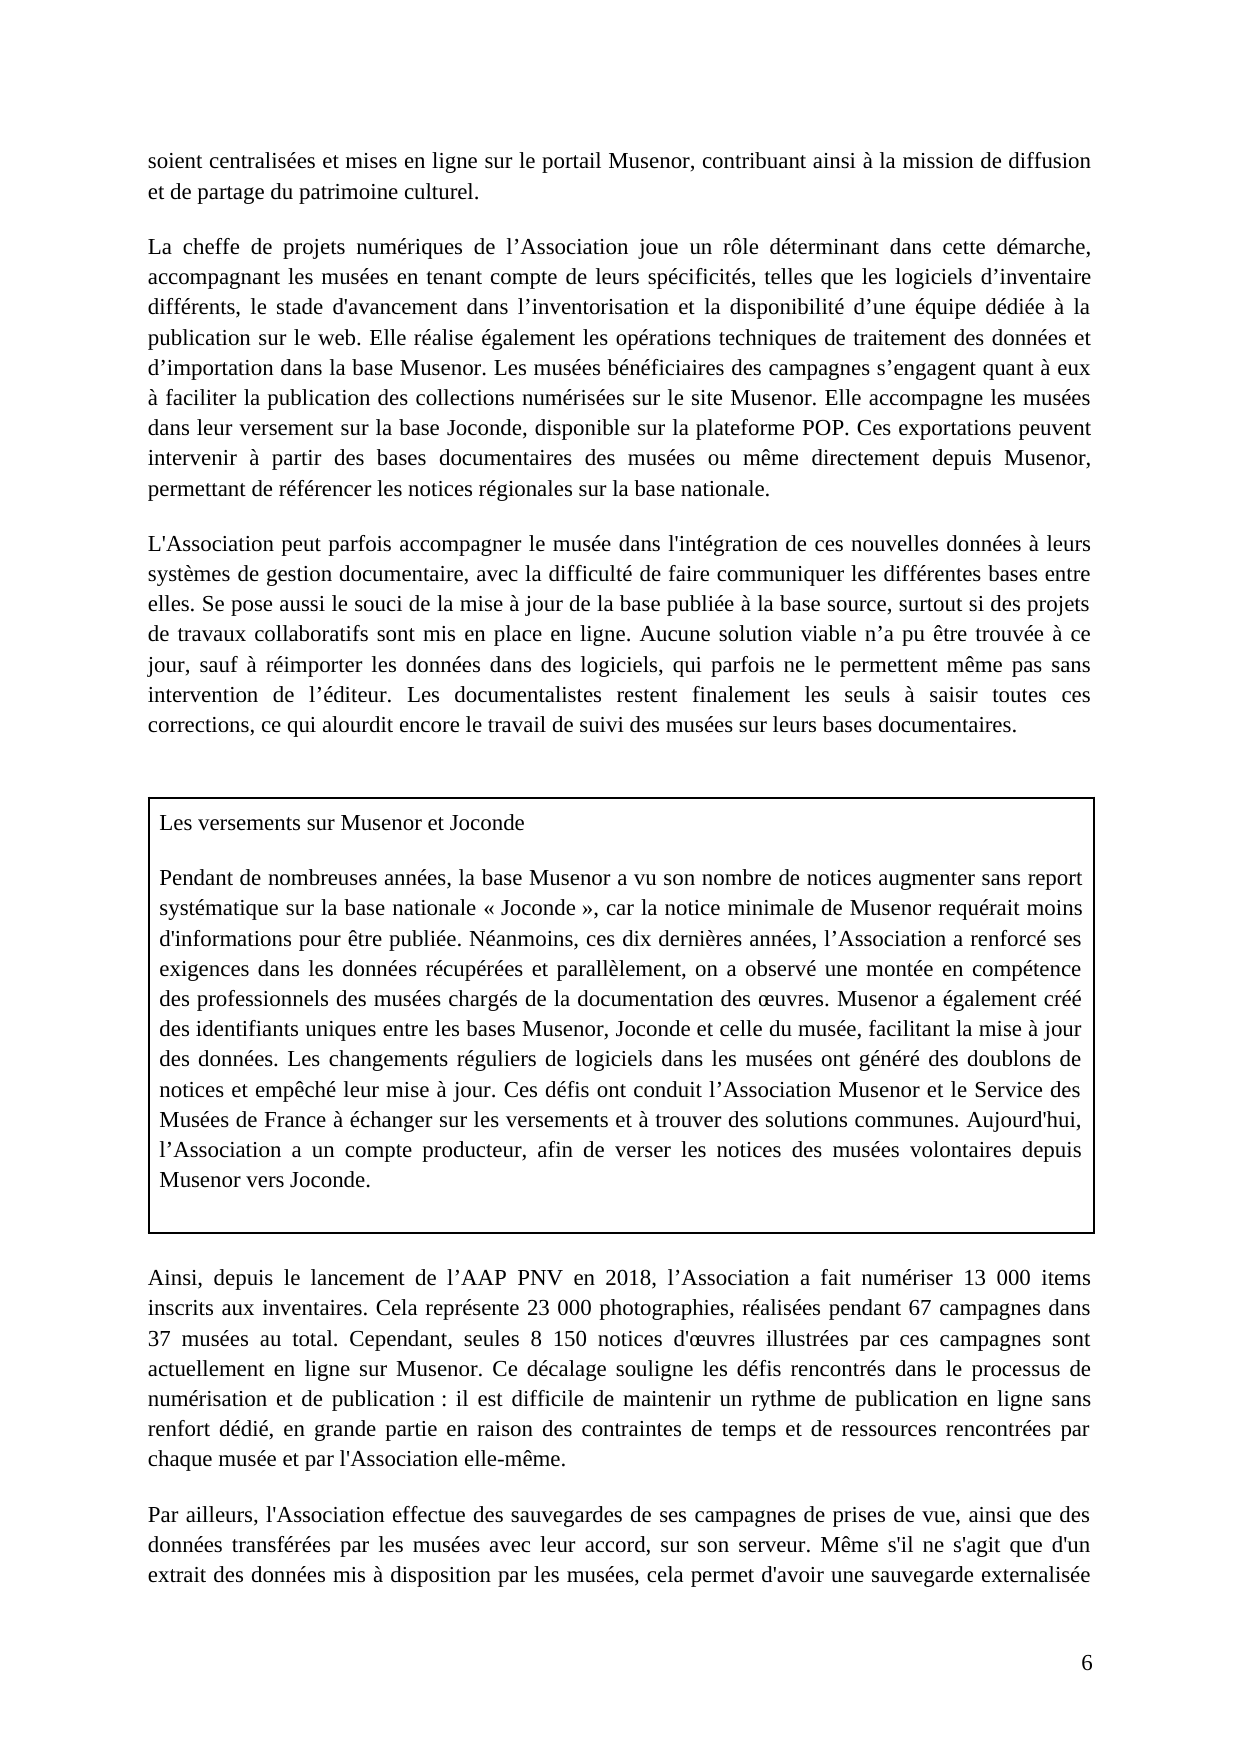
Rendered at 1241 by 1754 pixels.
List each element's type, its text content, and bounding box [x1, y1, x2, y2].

text Ainsi, depuis le lancement de l’AAP PNV en 2018, l’Association a fait numériser 13 000 items inscrits aux inventaires. Cela représente 23 000 photographies, réalisées pendant 67 campagnes dans 37 musées au total. Cependant, seules 8 150 notices d'œuvres illustrées par ces campagnes sont actuellement en ligne sur Musenor. Ce décalage souligne les défis rencontrés dans le processus de numérisation et de publication : il est difficile de maintenir un rythme de publication en ligne sans renfort dédié, en grande partie en raison des contraintes de temps et de ressources rencontrées par chaque musée et par l'Association elle-même. [148, 1264, 1093, 1472]
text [148, 148, 1093, 204]
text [148, 1501, 1093, 1587]
text L'Association peut parfois accompagner le musée dans l'intégration de ces nouvelles données à leurs systèmes de gestion documentaire, avec la difficulté de faire communiquer les différentes bases entre elles. Se pose aussi le souci de la mise à jour de la base publiée à la base source, surtout si des projets de travaux collaboratifs sont mis en place en ligne. Aucune solution viable n’a pu être trouvée à ce jour, sauf à réimporter les données dans des logiciels, qui parfois ne le permettent même pas sans intervention de l’éditeur. Les documentalistes restent finalement les seuls à saisir toutes ces corrections, ce qui alourdit encore le travail de suivi des musées sur leurs bases documentaires. [148, 530, 1093, 737]
table_header Les versements sur Musenor et Joconde Pendant de nombreuses années, la base Musenor a vu son nombre de notices augmenter sans report systématique sur la base nationale « Joconde », car la notice minimale de Musenor requérait moins d'informations pour être publiée. Néanmoins, ces dix dernières années, l’Association a renforcé ses exigences dans les données récupérées et parallèlement, on a observé une montée en compétence des professionnels des musées chargés de la documentation des œuvres. Musenor a également créé des identifiants uniques entre les bases Musenor, Joconde et celle du musée, facilitant la mise à jour des données. Les changements réguliers de logiciels dans les musées ont généré des doublons de notices et empêché leur mise à jour. Ces défis ont conduit l’Association Musenor et le Service des Musées de France à échanger sur les versements et à trouver des solutions communes. Aujourd'hui, l’Association a un compte producteur, afin de verser les notices des musées volontaires depuis Musenor vers Joconde. [150, 799, 1093, 1232]
text La cheffe de projets numériques de l’Association joue un rôle déterminant dans cette démarche, accompagnant les musées en tenant compte de leurs spécificités, telles que les logiciels d’inventaire différents, le stade d'avancement dans l’inventorisation et la disponibilité d’une équipe dédiée à la publication sur le web. Elle réalise également les opérations techniques de traitement des données et d’importation dans la base Musenor. Les musées bénéficiaires des campagnes s’engagent quant à eux à faciliter la publication des collections numérisées sur le site Musenor. Elle accompagne les musées dans leur versement sur la base Joconde, disponible sur la plateforme POP. Ces exportations peuvent intervenir à partir des bases documentaires des musées ou même directement depuis Musenor, permettant de référencer les notices régionales sur la base nationale. [148, 233, 1093, 501]
